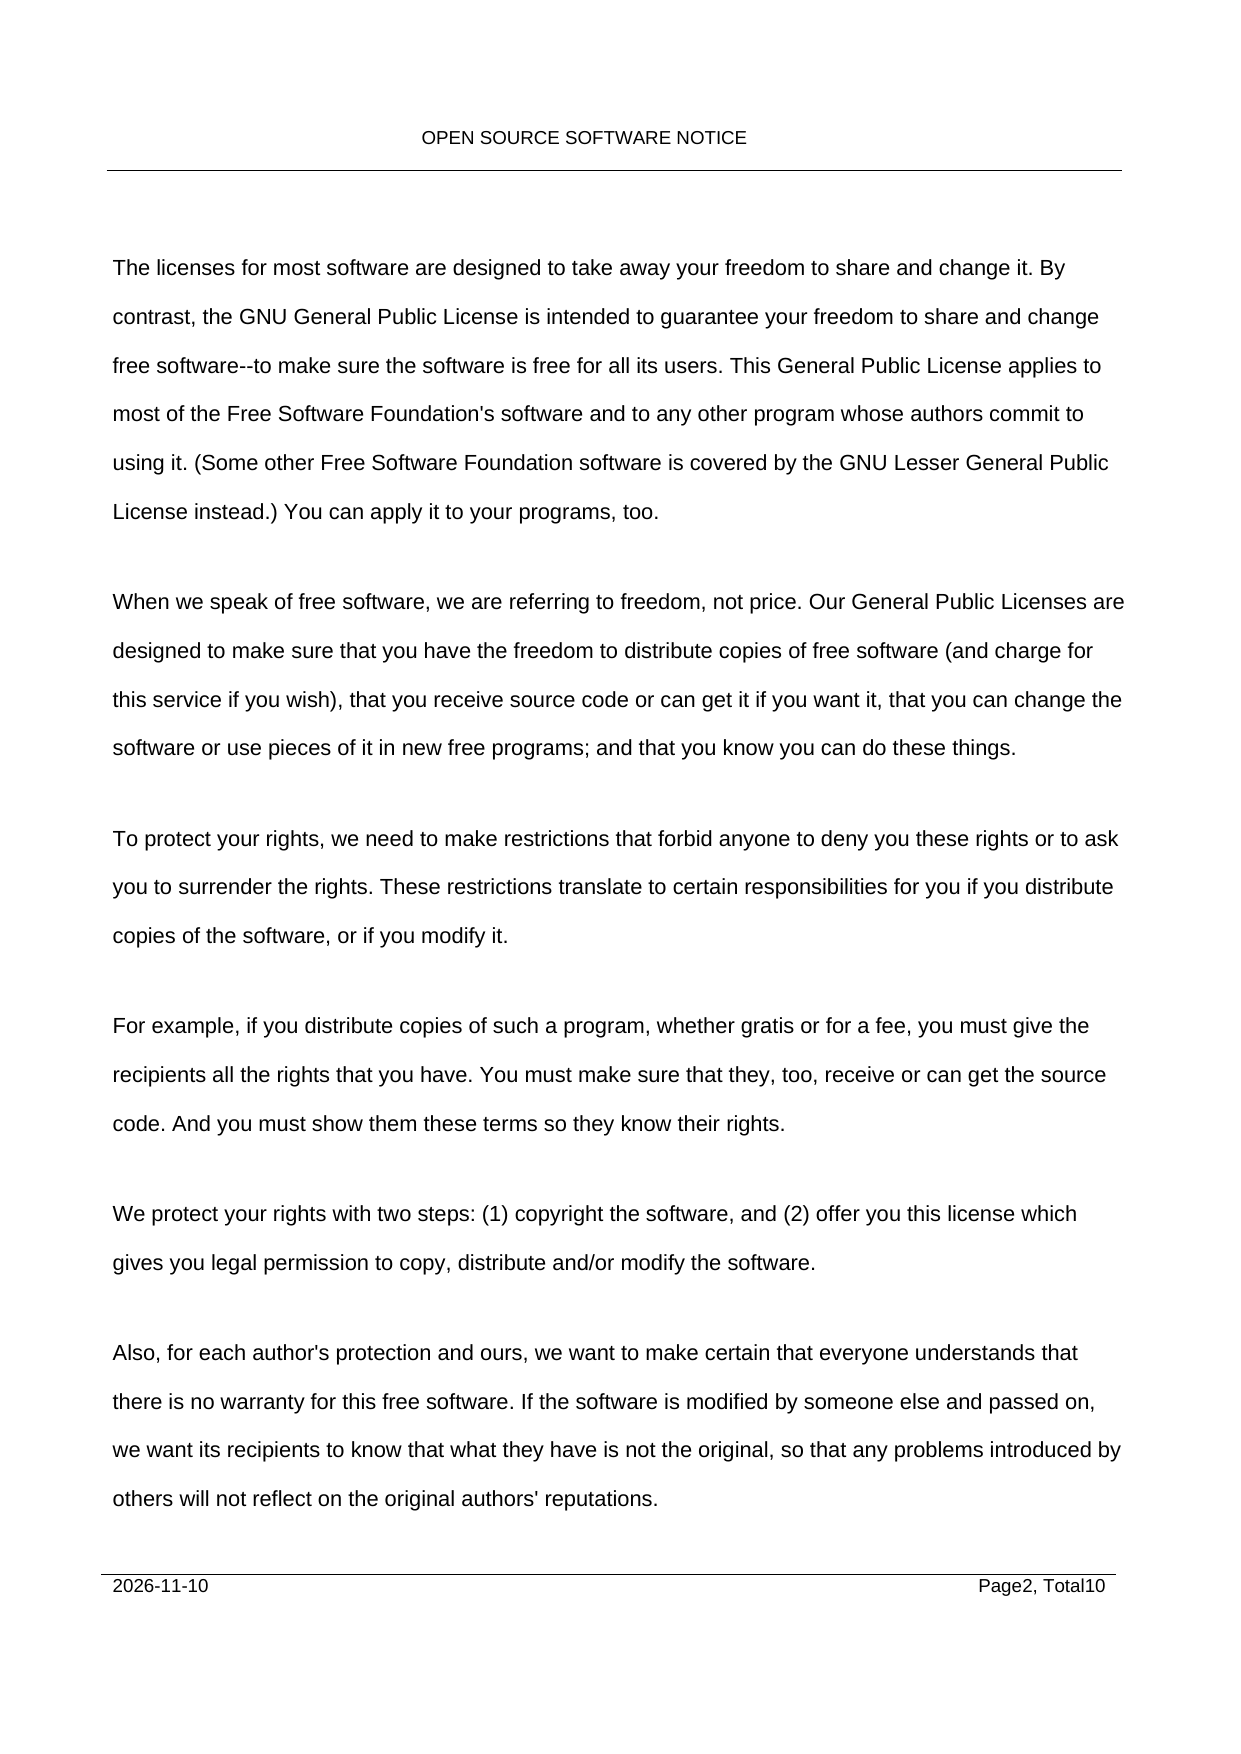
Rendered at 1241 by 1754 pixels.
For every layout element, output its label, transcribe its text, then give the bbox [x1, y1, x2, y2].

text We protect your rights with two steps: (1) copyright the software, and (2) offer you this license which gives you legal permission to copy, distribute and/or modify the software. [112, 1197, 1128, 1278]
text For example, if you distribute copies of such a program, whether gratis or for a fee, you must give the recipients all the rights that you have. You must make sure that they, too, receive or can get the source code. And you must show them these terms so they know their rights. [112, 1009, 1128, 1139]
text To protect your rights, we need to make restrictions that forbid anyone to deny you these rights or to ask you to surrender the rights. These restrictions translate to certain responsibilities for you if you distribute copies of the software, or if you modify it. [112, 822, 1128, 952]
text The licenses for most software are designed to take away your freedom to share and change it. By contrast, the GNU General Public License is intended to guarantee your freedom to share and change free software--to make sure the software is free for all its users. This General Public License applies to most of the Free Software Foundation's software and to any other program whose authors commit to using it. (Some other Free Software Foundation software is covered by the GNU Lesser General Public License instead.) You can apply it to your programs, too. [112, 251, 1128, 528]
text Also, for each author's protection and ours, we want to make certain that everyone understands that there is no warranty for this free software. If the software is modified by someone else and passed on, we want its recipients to know that what they have is not the original, so that any problems introduced by others will not reflect on the original authors' reputations. [112, 1336, 1128, 1515]
text When we speak of free software, we are referring to freedom, not price. Our General Public Licenses are designed to make sure that you have the freedom to distribute copies of free software (and charge for this service if you wish), that you receive source code or can get it if you want it, that you can change the software or use pieces of it in new free programs; and that you know you can do these things. [112, 585, 1128, 764]
